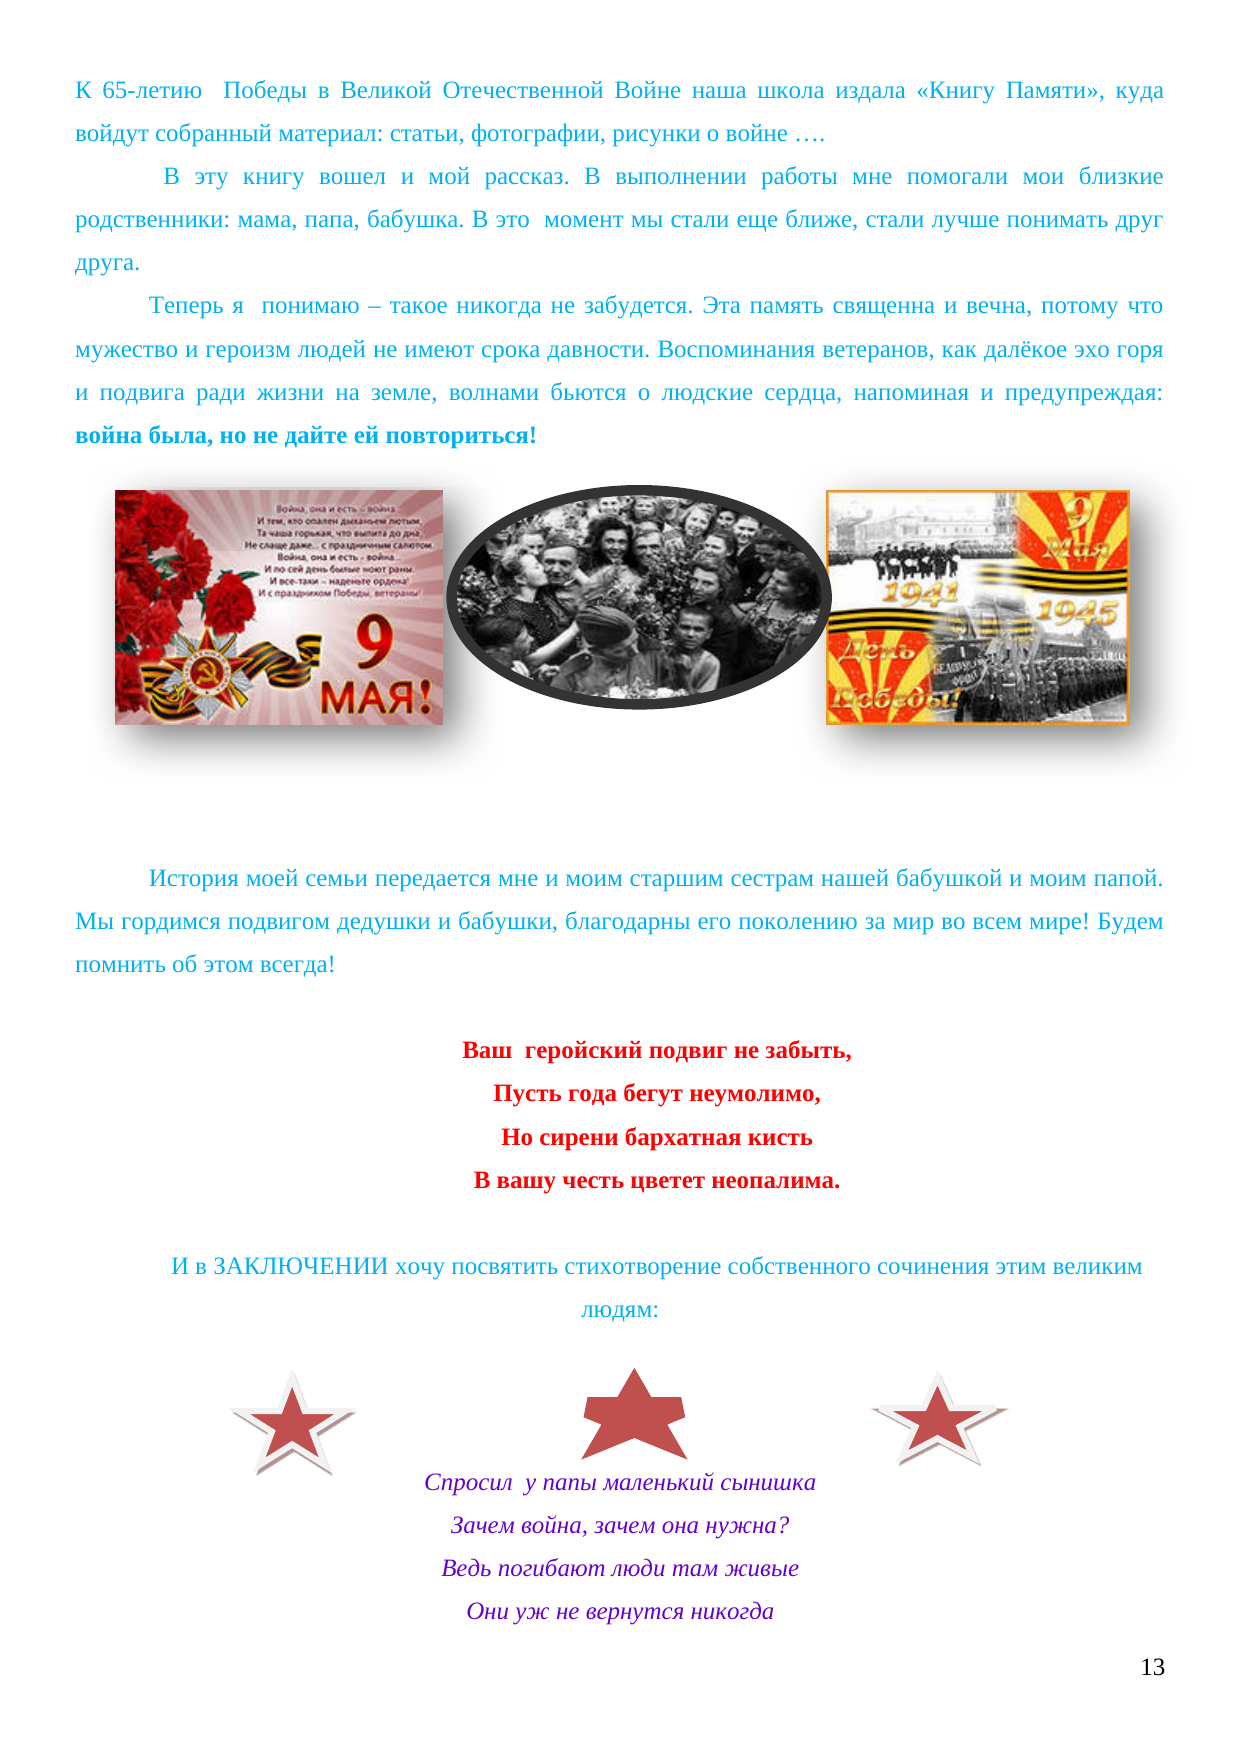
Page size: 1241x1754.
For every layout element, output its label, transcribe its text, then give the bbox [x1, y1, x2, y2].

text И в ЗАКЛЮЧЕНИИ хочу посвятить стихотворение собственного сочинения этим великим людям: [75, 1251, 1165, 1323]
picture [142, 346, 147, 355]
text Спросил у папы маленький сынишка [75, 1467, 1165, 1495]
text Ваш геройский подвиг не забыть, [75, 1035, 1165, 1064]
picture [809, 173, 814, 182]
picture [422, 130, 427, 139]
picture [640, 875, 645, 884]
picture [115, 490, 443, 725]
text Но сирени бархатная кисть [75, 1122, 1165, 1150]
picture [389, 302, 394, 311]
text В вашу честь цветет неопалима. [75, 1165, 1165, 1193]
picture [457, 496, 821, 699]
text Пусть года бегут неумолимо, [75, 1078, 1165, 1107]
picture [535, 1263, 540, 1272]
text Ведь погибают люди там живые [75, 1553, 1165, 1582]
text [75, 75, 1165, 147]
text Зачем война, зачем она нужна? [75, 1510, 1165, 1538]
text Теперь я понимаю – такое никогда не забудется. Эта память священна и вечна, потому что мужество и героизм людей не имеют срока давности. Воспоминания ветеранов, как далёкое эхо горя и подвига ради жизни на земле, волнами бьются о людские сердца, напоминая и предупреждая: война была, но не дайте ей повториться! [75, 291, 1165, 449]
text В эту книгу вошел и мой рассказ. В выполнении работы мне помогали мои близкие родственники: мама, папа, бабушка. В это момент мы стали еще ближе, стали лучше понимать друг друга. [75, 161, 1165, 276]
picture [457, 875, 462, 884]
picture [653, 302, 658, 311]
picture [400, 130, 405, 139]
text Они уж не вернутся никогда [75, 1596, 1165, 1625]
picture [612, 216, 617, 225]
picture [763, 875, 768, 884]
picture [826, 490, 1130, 725]
picture [123, 216, 128, 225]
picture [718, 302, 723, 311]
text История моей семьи передается мне и моим старшим сестрам нашей бабушкой и моим папой. Мы гордимся подвигом дедушки и бабушки, благодарны его поколению за мир во всем мире! Будем помнить об этом всегда! [75, 592, 1165, 978]
